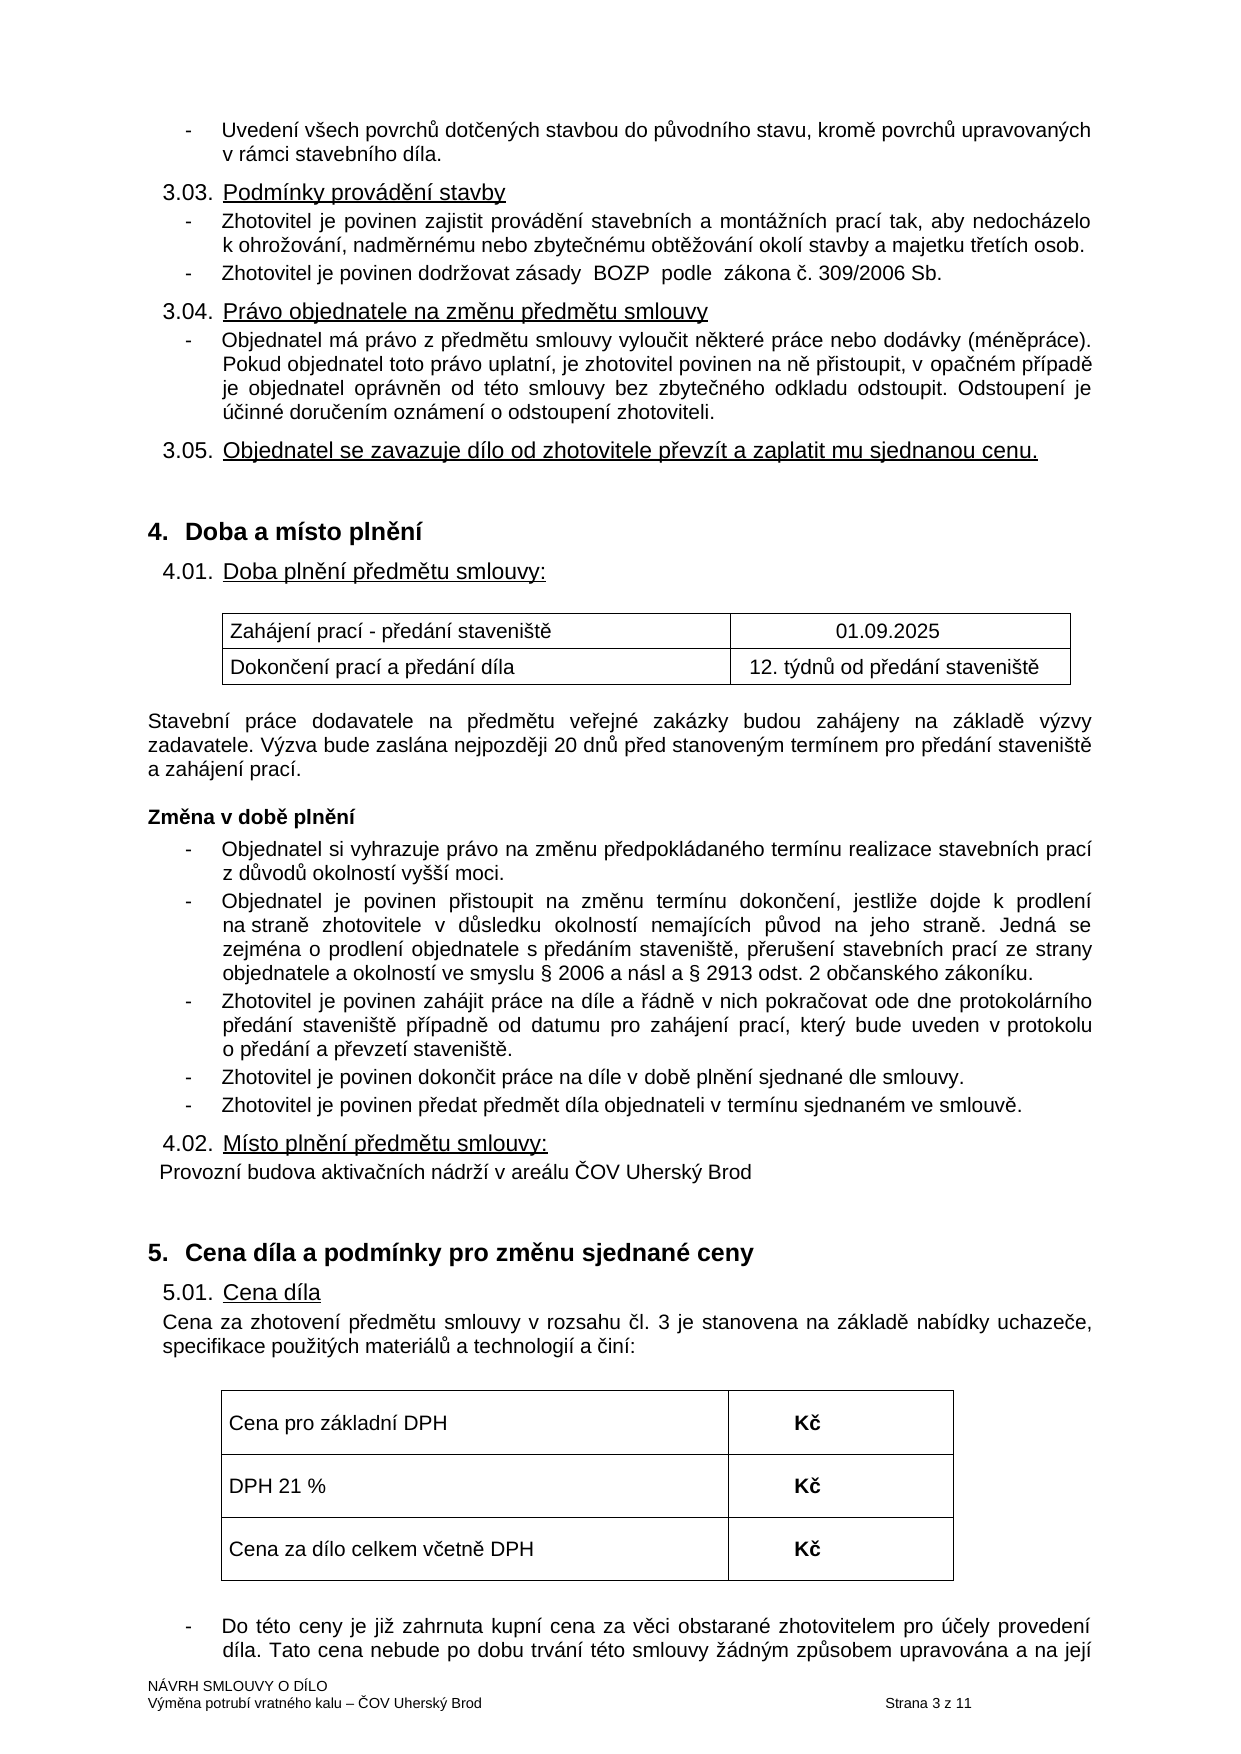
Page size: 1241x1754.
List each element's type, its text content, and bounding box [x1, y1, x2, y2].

subtitle Právo objednatele na změnu předmětu smlouvy [162, 298, 1093, 324]
subtitle Doba a místo plnění [148, 517, 1093, 546]
text Zhotovitel je povinen zajistit provádění stavebních a montážních prací tak, aby nedocházelo k ohrožování, nadměrnému nebo zbytečnému obtěžování okolí stavby a majetku třetích osob. [185, 209, 1093, 257]
table_cell Cena za dílo celkem včetně DPH [222, 1518, 728, 1580]
subtitle Cena díla [162, 1279, 1093, 1306]
text Objednatel má právo z předmětu smlouvy vyloučit některé práce nebo dodávky (méněpráce). Pokud objednatel toto právo uplatní, je zhotovitel povinen na ně přistoupit, v opačném případě je objednatel oprávněn od této smlouvy bez zbytečného odkladu odstoupit. Odstoupení je účinné doručením oznámení o odstoupení zhotoviteli. [185, 328, 1093, 424]
table_cell Kč [729, 1518, 953, 1580]
text Zhotovitel je povinen předat předmět díla objednateli v termínu sjednaném ve smlouvě. [185, 1093, 1093, 1117]
table_header Kč [729, 1391, 953, 1453]
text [185, 1613, 1093, 1661]
text Zhotovitel je povinen zahájit práce na díle a řádně v nich pokračovat ode dne protokolárního předání staveniště případně od datumu pro zahájení prací, který bude uveden v protokolu o předání a převzetí staveniště. [185, 989, 1093, 1061]
subtitle Změna v době plnění [148, 804, 1093, 828]
table_header Zahájení prací - předání staveniště [223, 614, 730, 648]
text Zhotovitel je povinen dodržovat zásady BOZP podle zákona č. 309/2006 Sb. [185, 261, 1093, 285]
table_cell Kč [729, 1455, 953, 1517]
text Uvedení všech povrchů dotčených stavbou do původního stavu, kromě povrchů upravovaných v rámci stavebního díla. [185, 118, 1093, 166]
text Cena za zhotovení předmětu smlouvy v rozsahu čl. 3 je stanovena na základě nabídky uchazeče, specifikace použitých materiálů a technologií a činí: [162, 1310, 1093, 1358]
subtitle Objednatel se zavazuje dílo od zhotovitele převzít a zaplatit mu sjednanou cenu. [162, 437, 1093, 463]
text Objednatel si vyhrazuje právo na změnu předpokládaného termínu realizace stavebních prací z důvodů okolností vyšší moci. [185, 837, 1093, 885]
subtitle Podmínky provádění stavby [162, 179, 1093, 205]
table_cell Dokončení prací a předání díla [223, 649, 730, 684]
table_cell DPH 21 % [222, 1455, 728, 1517]
text Provozní budova aktivačních nádrží v areálu ČOV Uherský Brod [148, 1160, 1093, 1184]
subtitle Cena díla a podmínky pro změnu sjednané ceny [148, 1238, 1093, 1267]
table_header 01.09.2025 [731, 614, 1070, 648]
text Objednatel je povinen přistoupit na změnu termínu dokončení, jestliže dojde k prodlení na straně zhotovitele v důsledku okolností nemajících původ na jeho straně. Jedná se zejména o prodlení objednatele s předáním staveniště, přerušení stavebních prací ze strany objednatele a okolností ve smyslu § 2006 a násl a § 2913 odst. 2 občanského zákoníku. [185, 889, 1093, 985]
table_cell 12. týdnů od předání staveniště [731, 649, 1070, 684]
table_header Cena pro základní DPH [222, 1391, 728, 1453]
subtitle Místo plnění předmětu smlouvy: [162, 1129, 1093, 1156]
text Zhotovitel je povinen dokončit práce na díle v době plnění sjednané dle smlouvy. [185, 1065, 1093, 1089]
subtitle Doba plnění předmětu smlouvy: [162, 558, 1093, 585]
text Stavební práce dodavatele na předmětu veřejné zakázky budou zahájeny na základě výzvy zadavatele. Výzva bude zaslána nejpozději 20 dnů před stanoveným termínem pro předání staveniště a zahájení prací. [148, 709, 1093, 781]
